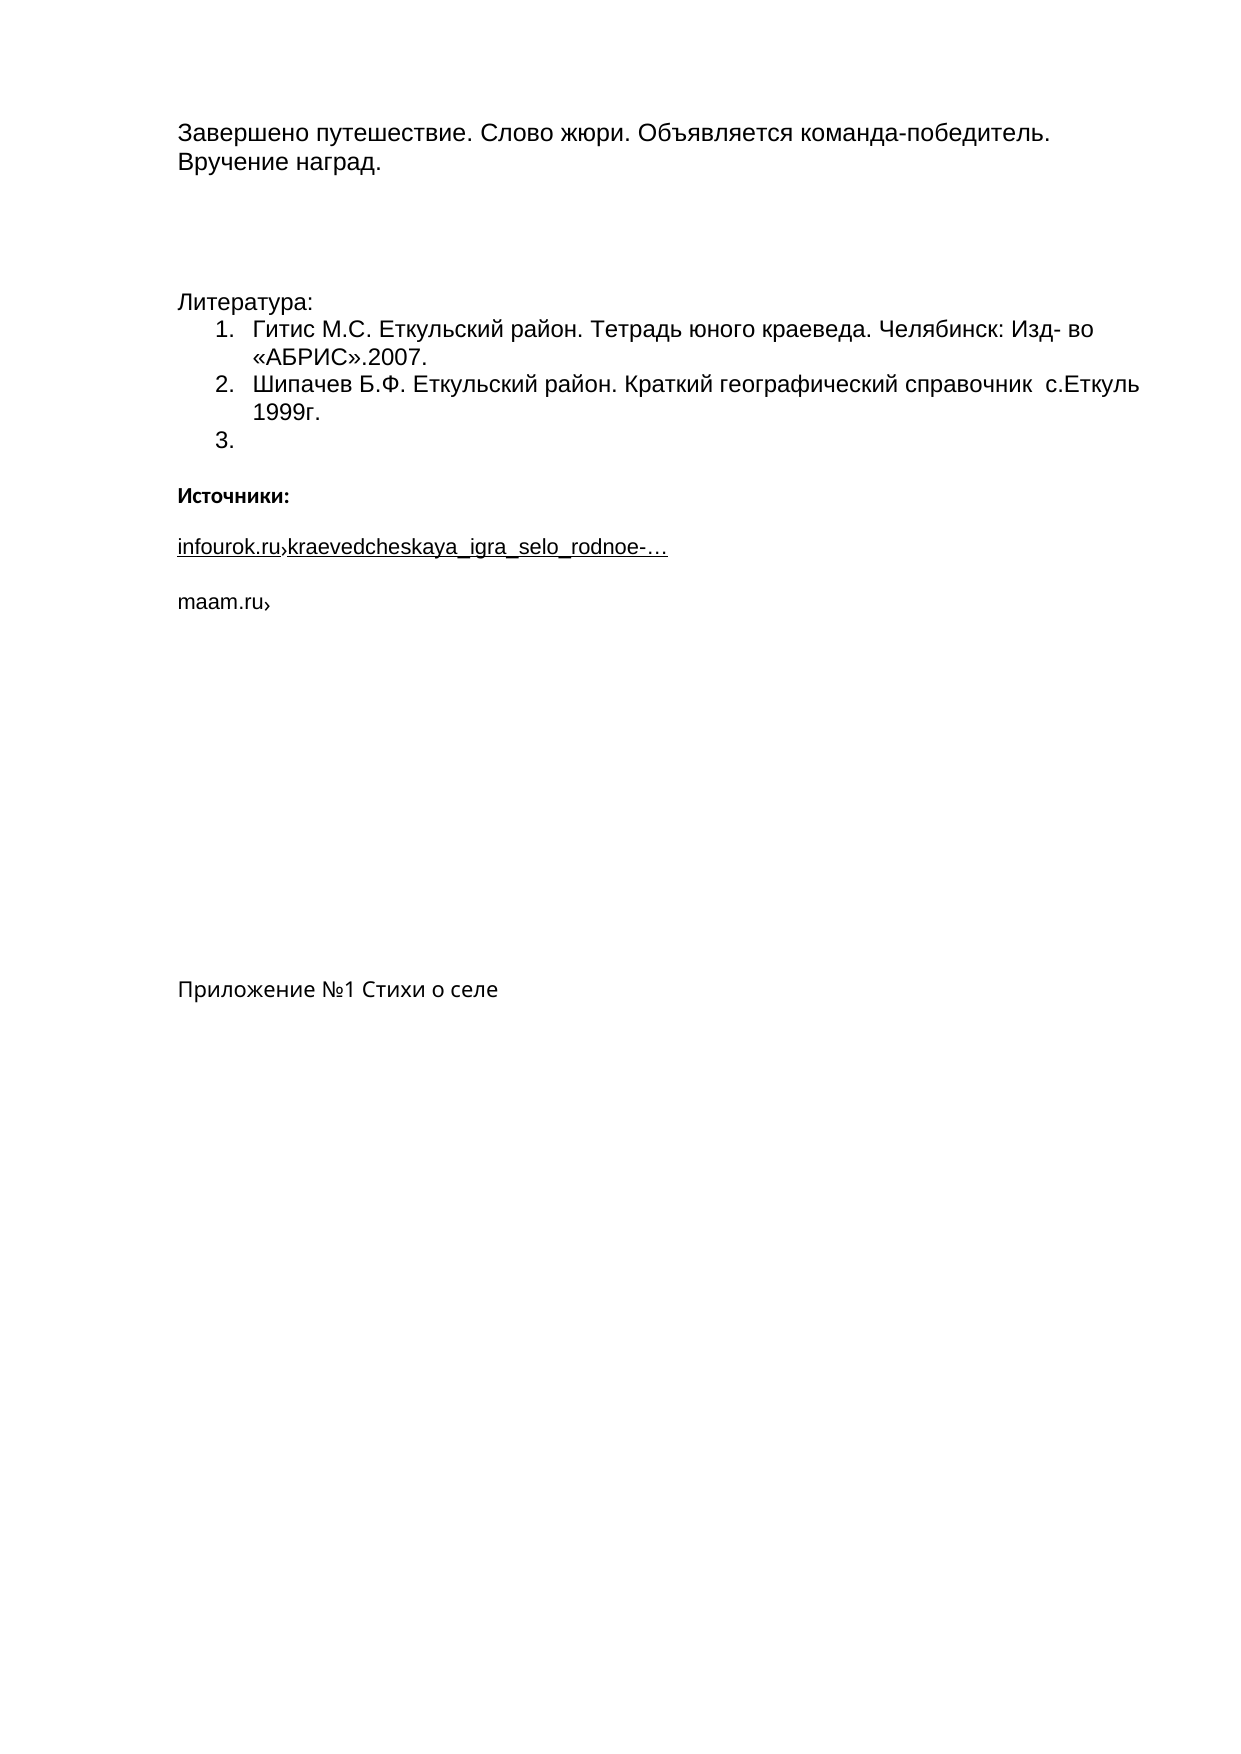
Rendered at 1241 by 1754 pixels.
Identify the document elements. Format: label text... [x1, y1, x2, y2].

list Шипачев Б.Ф. Еткульский район. Краткий географический справочник с.Еткуль 1999г. [215, 370, 1152, 426]
text Литература: [177, 288, 1152, 315]
text infourok.ru›kraevedcheskaya_igra_selo_rodnoe-… [177, 534, 1152, 564]
text maam.ru› [177, 589, 1152, 619]
list Гитис М.С. Еткульский район. Тетрадь юного краеведа. Челябинск: Изд- во «АБРИС».2007. [215, 315, 1152, 370]
text Источники: [177, 481, 1152, 509]
text Приложение №1 Стихи о селе [177, 974, 1152, 1004]
text Завершено путешествие. Слово жюри. Объявляется команда-победитель. Вручение наград. [177, 118, 1152, 176]
